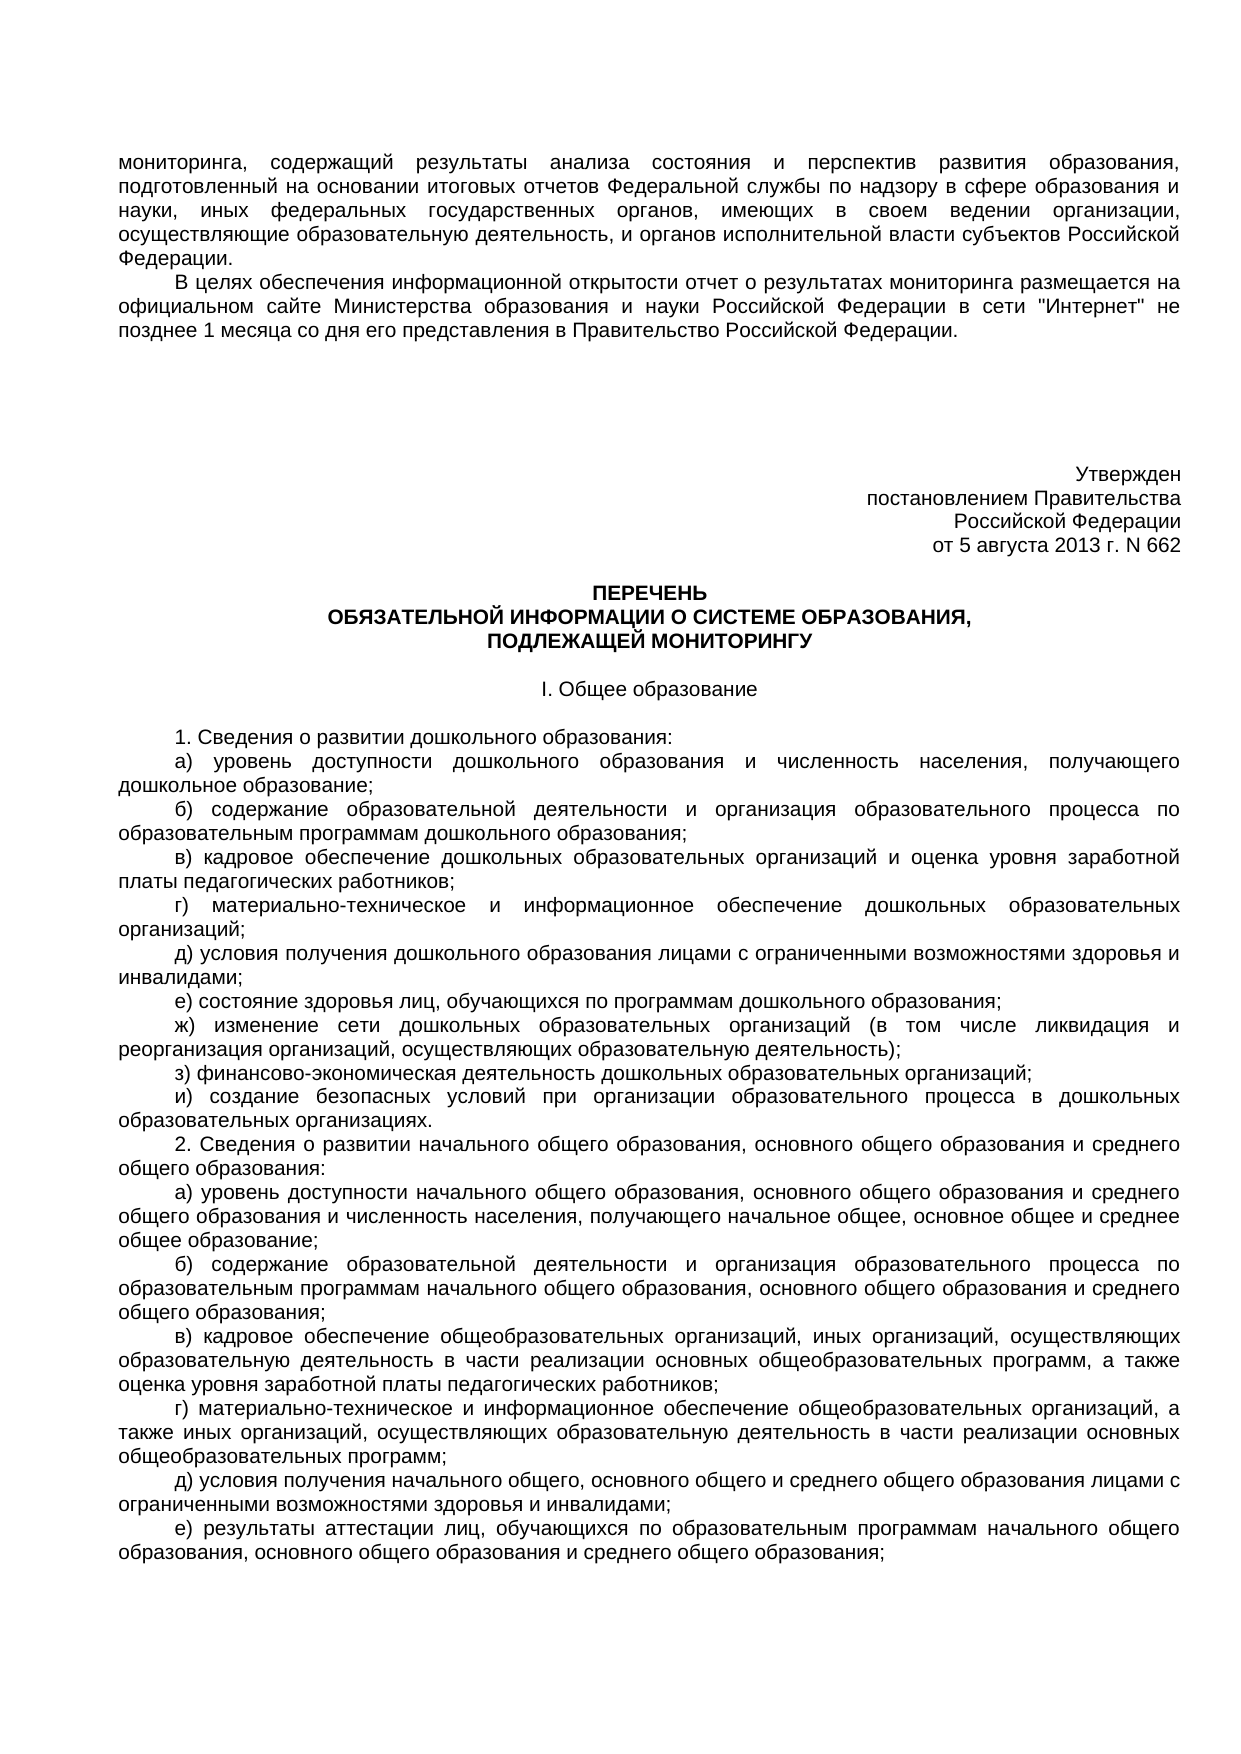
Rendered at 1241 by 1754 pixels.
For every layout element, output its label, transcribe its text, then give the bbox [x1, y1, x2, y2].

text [118, 150, 1181, 270]
text д) условия получения дошкольного образования лицами с ограниченными возможностями здоровья и инвалидами; [118, 941, 1181, 988]
text з) финансово-экономическая деятельность дошкольных образовательных организаций; [118, 1060, 1181, 1084]
title ОБЯЗАТЕЛЬНОЙ ИНФОРМАЦИИ О СИСТЕМЕ ОБРАЗОВАНИЯ, [118, 605, 1181, 629]
text д) условия получения начального общего, основного общего и среднего общего образования лицами с ограниченными возможностями здоровья и инвалидами; [118, 1468, 1181, 1516]
text Российской Федерации [118, 509, 1181, 533]
text от 5 августа 2013 г. N 662 [118, 533, 1181, 557]
text Утвержден [118, 461, 1181, 485]
text г) материально-техническое и информационное обеспечение дошкольных образовательных организаций; [118, 893, 1181, 941]
text а) уровень доступности начального общего образования, основного общего образования и среднего общего образования и численность населения, получающего начальное общее, основное общее и среднее общее образование; [118, 1180, 1181, 1252]
text а) уровень доступности дошкольного образования и численность населения, получающего дошкольное образование; [118, 749, 1181, 797]
text I. Общее образование [118, 677, 1181, 701]
text г) материально-техническое и информационное обеспечение общеобразовательных организаций, а также иных организаций, осуществляющих образовательную деятельность в части реализации основных общеобразовательных программ; [118, 1396, 1181, 1468]
title ПОДЛЕЖАЩЕЙ МОНИТОРИНГУ [118, 629, 1181, 653]
text ж) изменение сети дошкольных образовательных организаций (в том числе ликвидация и реорганизация организаций, осуществляющих образовательную деятельность); [118, 1012, 1181, 1060]
text постановлением Правительства [118, 485, 1181, 509]
text е) состояние здоровья лиц, обучающихся по программам дошкольного образования; [118, 988, 1181, 1012]
text и) создание безопасных условий при организации образовательного процесса в дошкольных образовательных организациях. [118, 1084, 1181, 1132]
text б) содержание образовательной деятельности и организация образовательного процесса по образовательным программам дошкольного образования; [118, 797, 1181, 845]
text в) кадровое обеспечение общеобразовательных организаций, иных организаций, осуществляющих образовательную деятельность в части реализации основных общеобразовательных программ, а также оценка уровня заработной платы педагогических работников; [118, 1324, 1181, 1396]
text е) результаты аттестации лиц, обучающихся по образовательным программам начального общего образования, основного общего образования и среднего общего образования; [118, 1516, 1181, 1563]
title ПЕРЕЧЕНЬ [118, 581, 1181, 605]
text б) содержание образовательной деятельности и организация образовательного процесса по образовательным программам начального общего образования, основного общего образования и среднего общего образования; [118, 1252, 1181, 1324]
text в) кадровое обеспечение дошкольных образовательных организаций и оценка уровня заработной платы педагогических работников; [118, 845, 1181, 893]
text 2. Сведения о развитии начального общего образования, основного общего образования и среднего общего образования: [118, 1132, 1181, 1180]
text 1. Сведения о развитии дошкольного образования: [118, 725, 1181, 749]
text В целях обеспечения информационной открытости отчет о результатах мониторинга размещается на официальном сайте Министерства образования и науки Российской Федерации в сети "Интернет" не позднее 1 месяца со дня его представления в Правительство Российской Федерации. [118, 270, 1181, 342]
